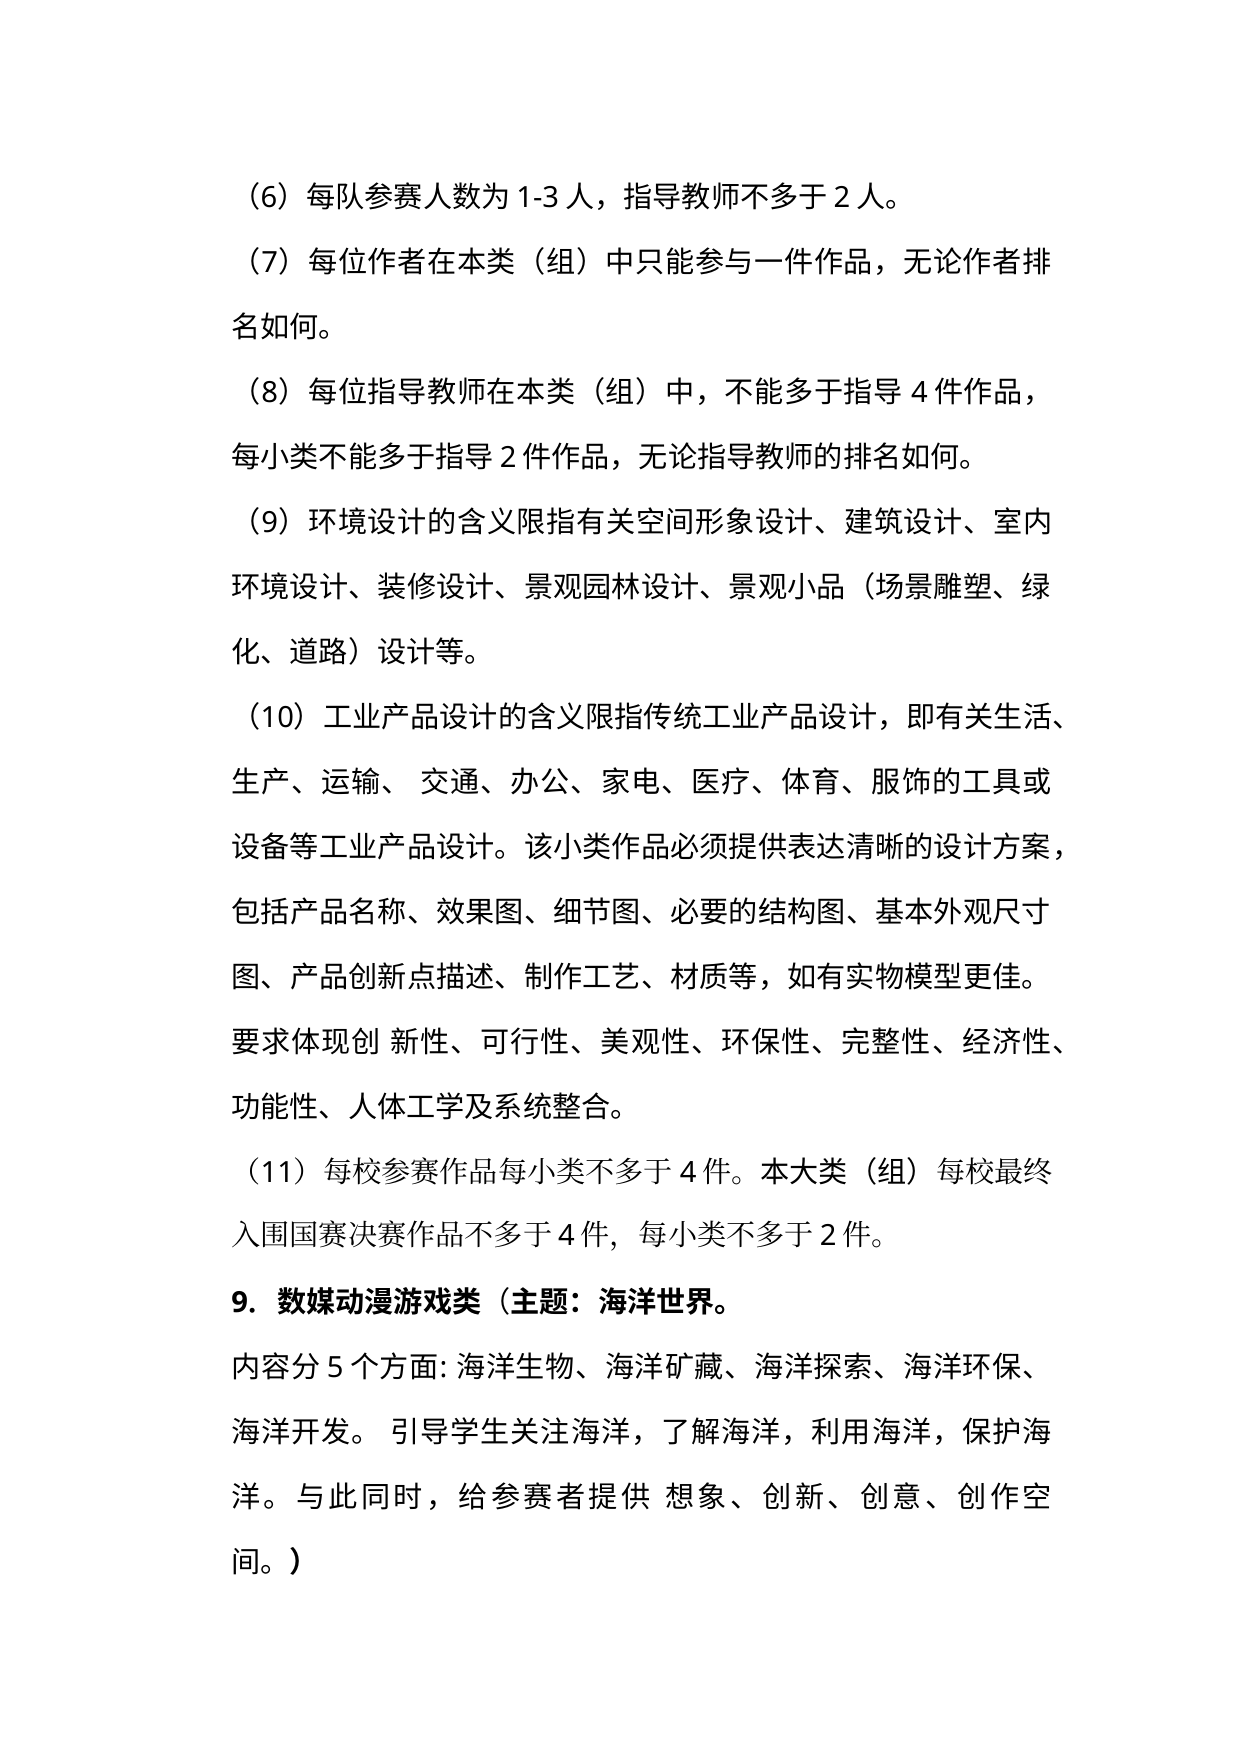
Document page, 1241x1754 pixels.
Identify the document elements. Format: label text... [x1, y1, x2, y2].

text （7）每位作者在本类（组）中只能参与一件作品，无论作者排名如何。 [231, 227, 1053, 357]
text （8）每位指导教师在本类（组）中，不能多于指导4件作品，每小类不能多于指导2件作品，无论指导教师的排名如何。 [231, 357, 1053, 487]
text 9．数媒动漫游戏类（主题：海洋世界。 [231, 1267, 1053, 1332]
text （9）环境设计的含义限指有关空间形象设计、建筑设计、室内环境设计、装修设计、景观园林设计、景观小品（场景雕塑、绿化、道路）设计等。 [231, 487, 1053, 682]
text （10）工业产品设计的含义限指传统工业产品设计，即有关生活、生产、运输、 交通、办公、家电、医疗、体育、服饰的工具或设备等工业产品设计。该小类作品必须提供表达清晰的设计方案，包括产品名称、效果图、细节图、必要的结构图、基本外观尺寸图、产品创新点描述、制作工艺、材质等，如有实物模型更佳。要求体现创 新性、可行性、美观性、环保性、完整性、经济性、功能性、人体工学及系统整合。 [231, 682, 1053, 1137]
text 内容分5个方面: 海洋生物、海洋矿藏、海洋探索、海洋环保、海洋开发。 引导学生关注海洋，了解海洋，利用海洋，保护海洋。与此同时，给参赛者提供 想象、创新、创意、创作空间。） [231, 1332, 1053, 1592]
text （11）每校参赛作品每小类不多于4件。本大类（组）每校最终入围国赛决赛作品不多于4件，每小类不多于2件。 [231, 1137, 1053, 1267]
text （6）每队参赛人数为1-3人，指导教师不多于2人。 [231, 162, 1053, 227]
